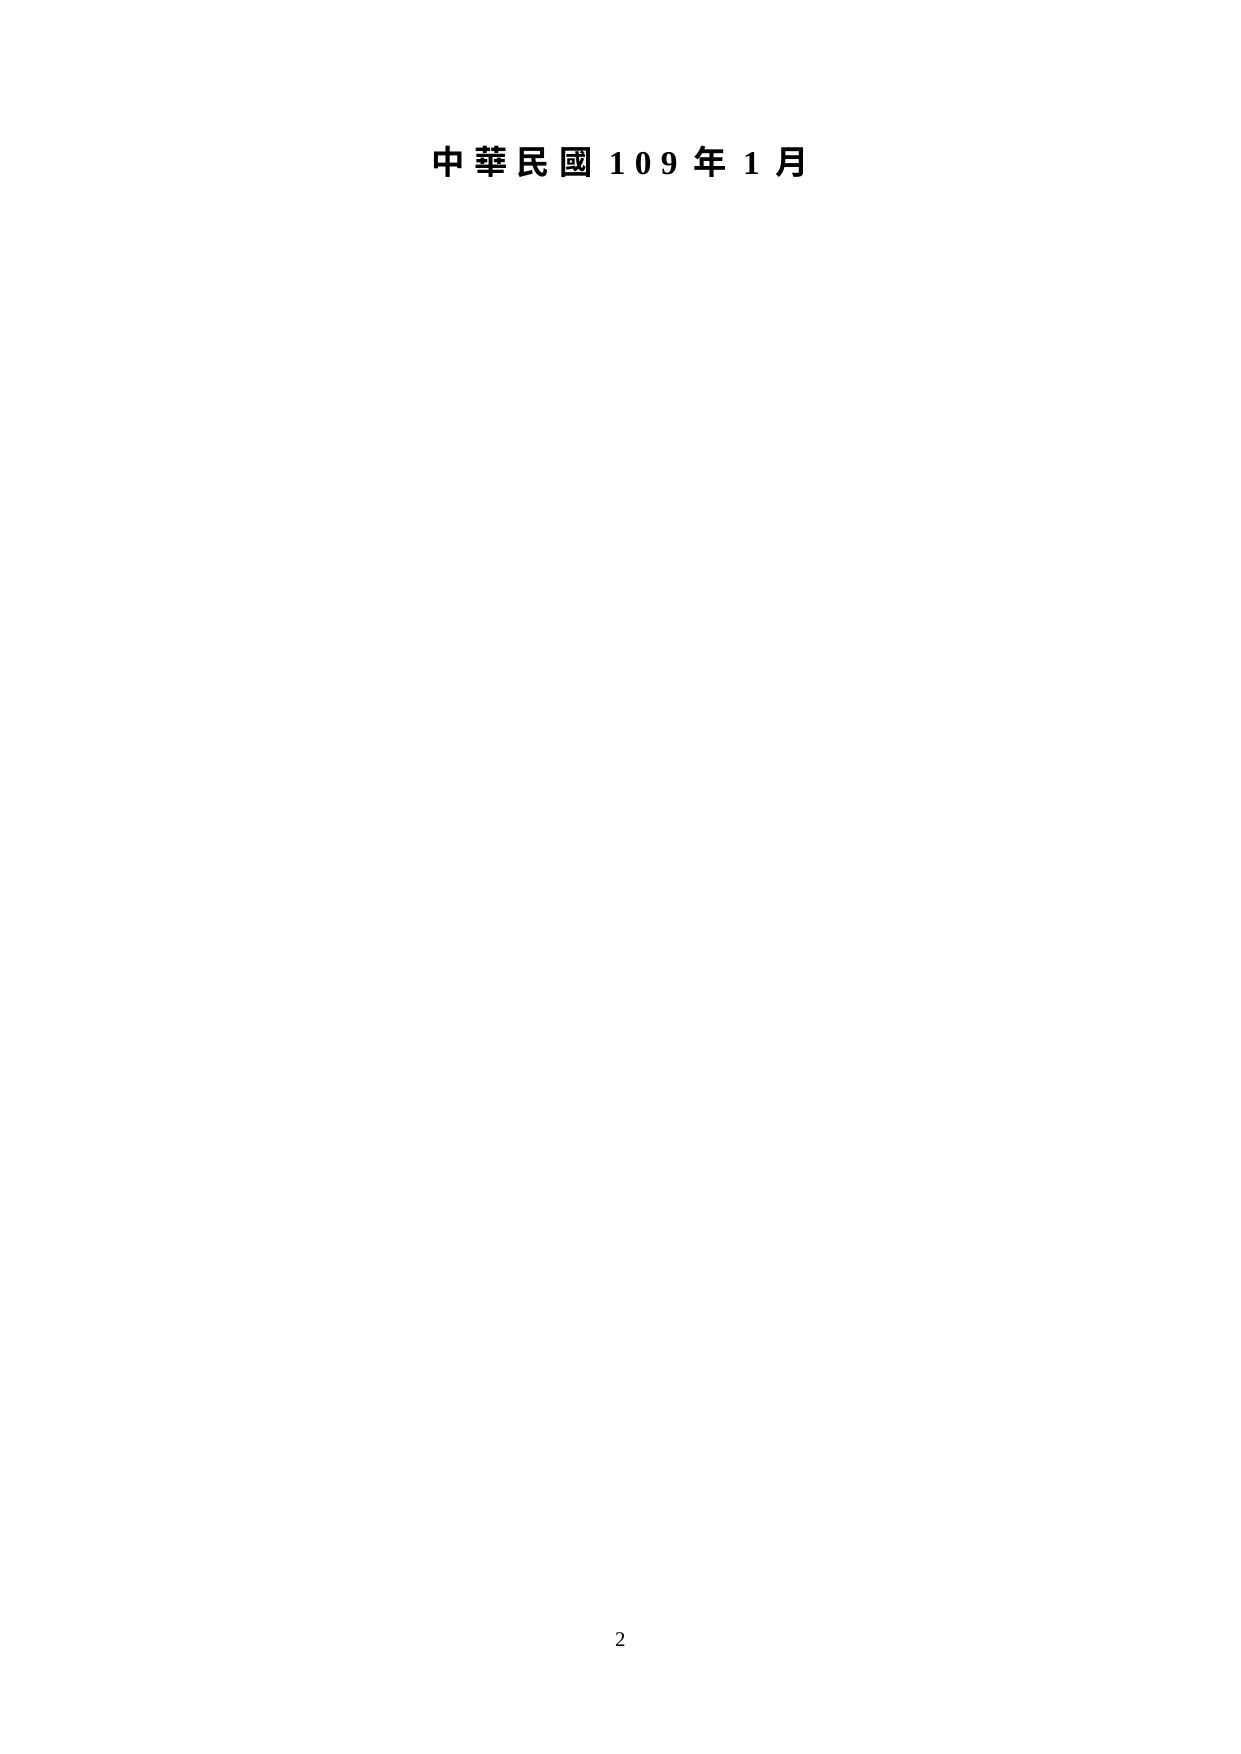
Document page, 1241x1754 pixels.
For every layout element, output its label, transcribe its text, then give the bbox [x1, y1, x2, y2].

text 中華民國109年1月 [118, 122, 1122, 197]
